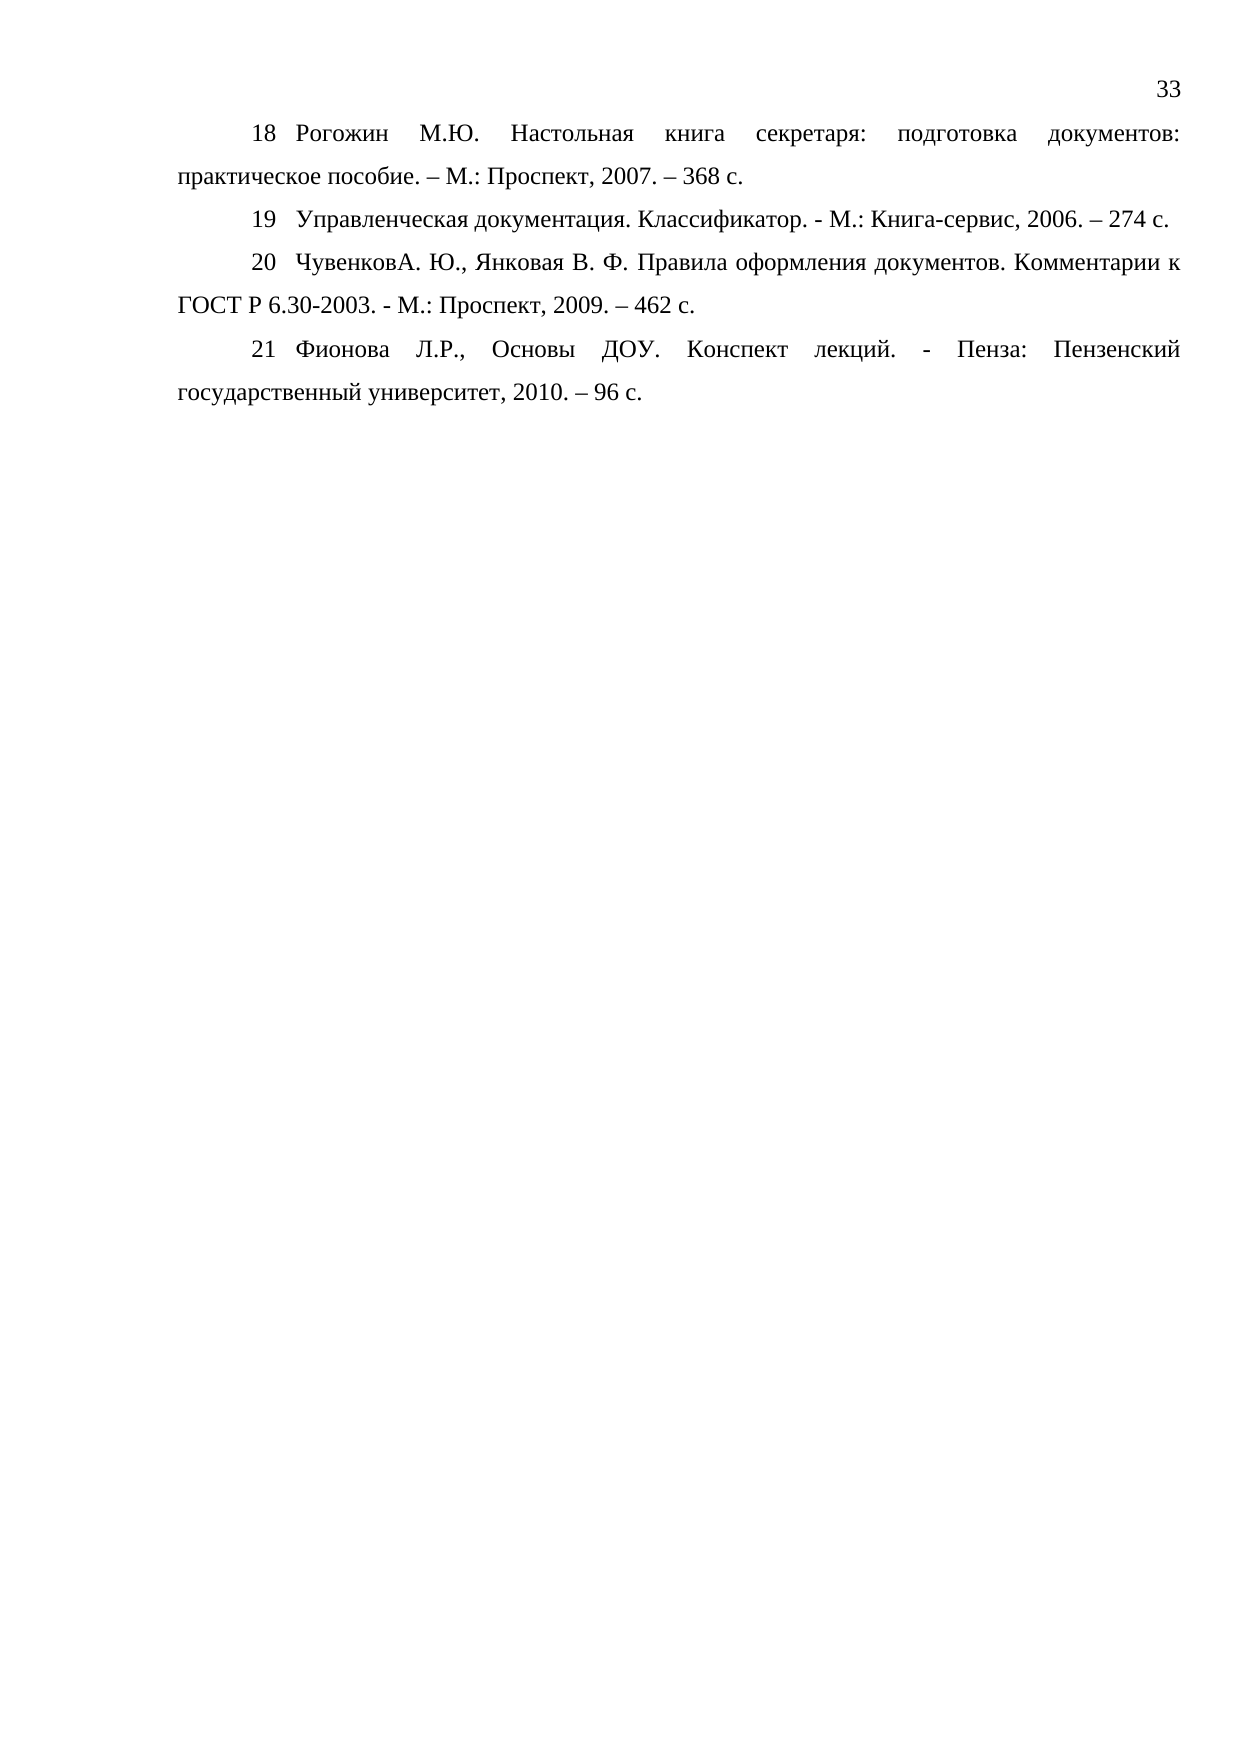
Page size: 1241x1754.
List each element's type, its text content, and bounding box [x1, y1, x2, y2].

list Фионова Л.Р., Основы ДОУ. Конспект лекций. - Пенза: Пензенский государственный университет, 2010. – 96 с. [177, 334, 1181, 406]
list Рогожин М.Ю. Настольная книга секретаря: подготовка документов: практическое пособие. – М.: Проспект, 2007. – 368 с. [177, 118, 1181, 190]
list Управленческая документация. Классификатор. - М.: Книга-сервис, 2006. – 274 с. [177, 204, 1181, 233]
list ЧувенковА. Ю., Янковая В. Ф. Правила оформления документов. Комментарии к ГОСТ Р 6.30-2003. - М.: Проспект, 2009. – 462 с. [177, 247, 1181, 319]
